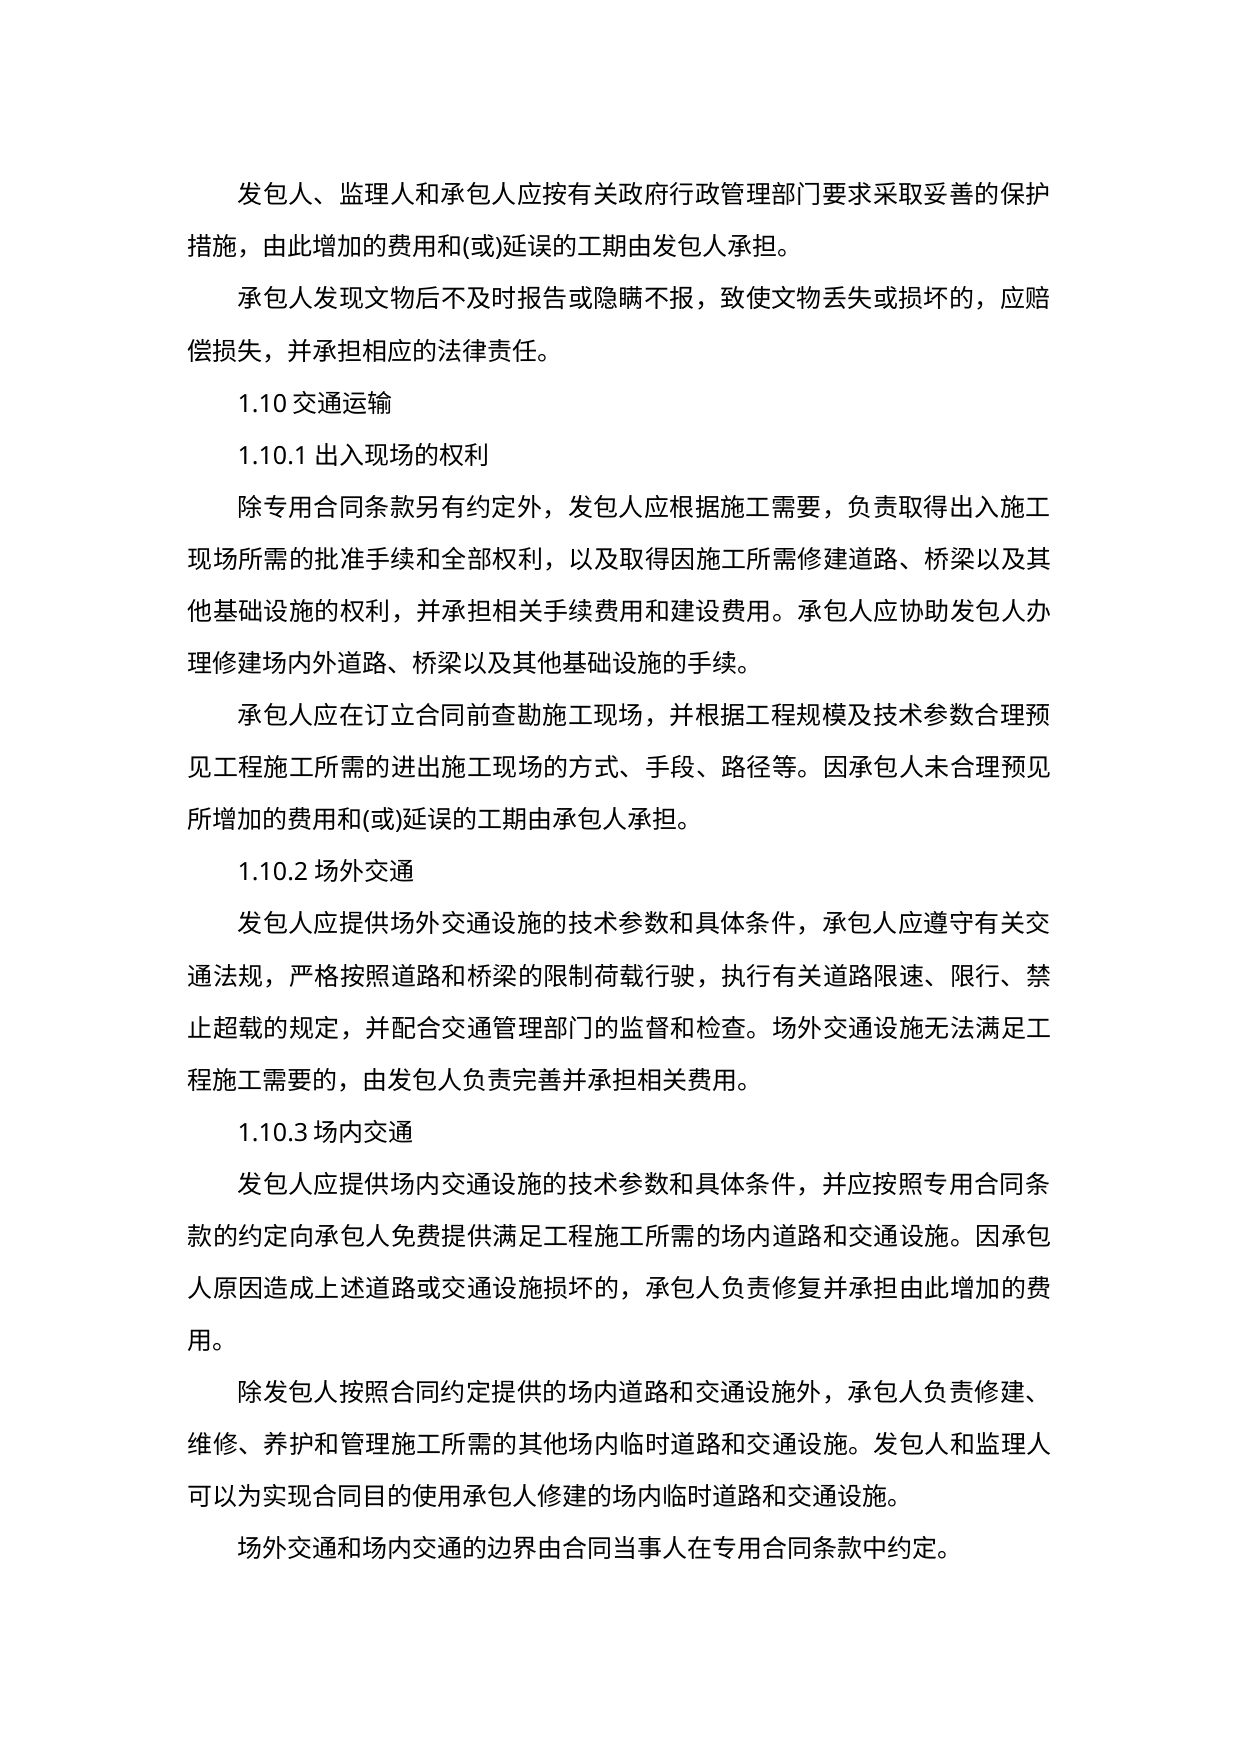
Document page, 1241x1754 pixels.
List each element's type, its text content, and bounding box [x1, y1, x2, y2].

text 承包人应在订立合同前查勘施工现场，并根据工程规模及技术参数合理预见工程施工所需的进出施工现场的方式、手段、路径等。因承包人未合理预见所增加的费用和(或)延误的工期由承包人承担。 [187, 683, 1053, 839]
text 发包人应提供场内交通设施的技术参数和具体条件，并应按照专用合同条款的约定向承包人免费提供满足工程施工所需的场内道路和交通设施。因承包人原因造成上述道路或交通设施损坏的，承包人负责修复并承担由此增加的费用。 [187, 1152, 1053, 1360]
text 承包人发现文物后不及时报告或隐瞒不报，致使文物丢失或损坏的，应赔偿损失，并承担相应的法律责任。 [187, 266, 1053, 370]
text 1.10.1 出入现场的权利 [187, 422, 1053, 474]
text 1.10.3场内交通 [187, 1099, 1053, 1152]
text 除发包人按照合同约定提供的场内道路和交通设施外，承包人负责修建、维修、养护和管理施工所需的其他场内临时道路和交通设施。发包人和监理人可以为实现合同目的使用承包人修建的场内临时道路和交通设施。 [187, 1360, 1053, 1516]
text 发包人、监理人和承包人应按有关政府行政管理部门要求采取妥善的保护措施，由此增加的费用和(或)延误的工期由发包人承担。 [187, 162, 1053, 266]
text 发包人应提供场外交通设施的技术参数和具体条件，承包人应遵守有关交通法规，严格按照道路和桥梁的限制荷载行驶，执行有关道路限速、限行、禁止超载的规定，并配合交通管理部门的监督和检查。场外交通设施无法满足工程施工需要的，由发包人负责完善并承担相关费用。 [187, 891, 1053, 1099]
text 场外交通和场内交通的边界由合同当事人在专用合同条款中约定。 [187, 1516, 1053, 1568]
text 1.10交通运输 [187, 370, 1053, 422]
text 除专用合同条款另有约定外，发包人应根据施工需要，负责取得出入施工现场所需的批准手续和全部权利，以及取得因施工所需修建道路、桥梁以及其他基础设施的权利，并承担相关手续费用和建设费用。承包人应协助发包人办理修建场内外道路、桥梁以及其他基础设施的手续。 [187, 474, 1053, 683]
text 1.10.2 场外交通 [187, 839, 1053, 891]
